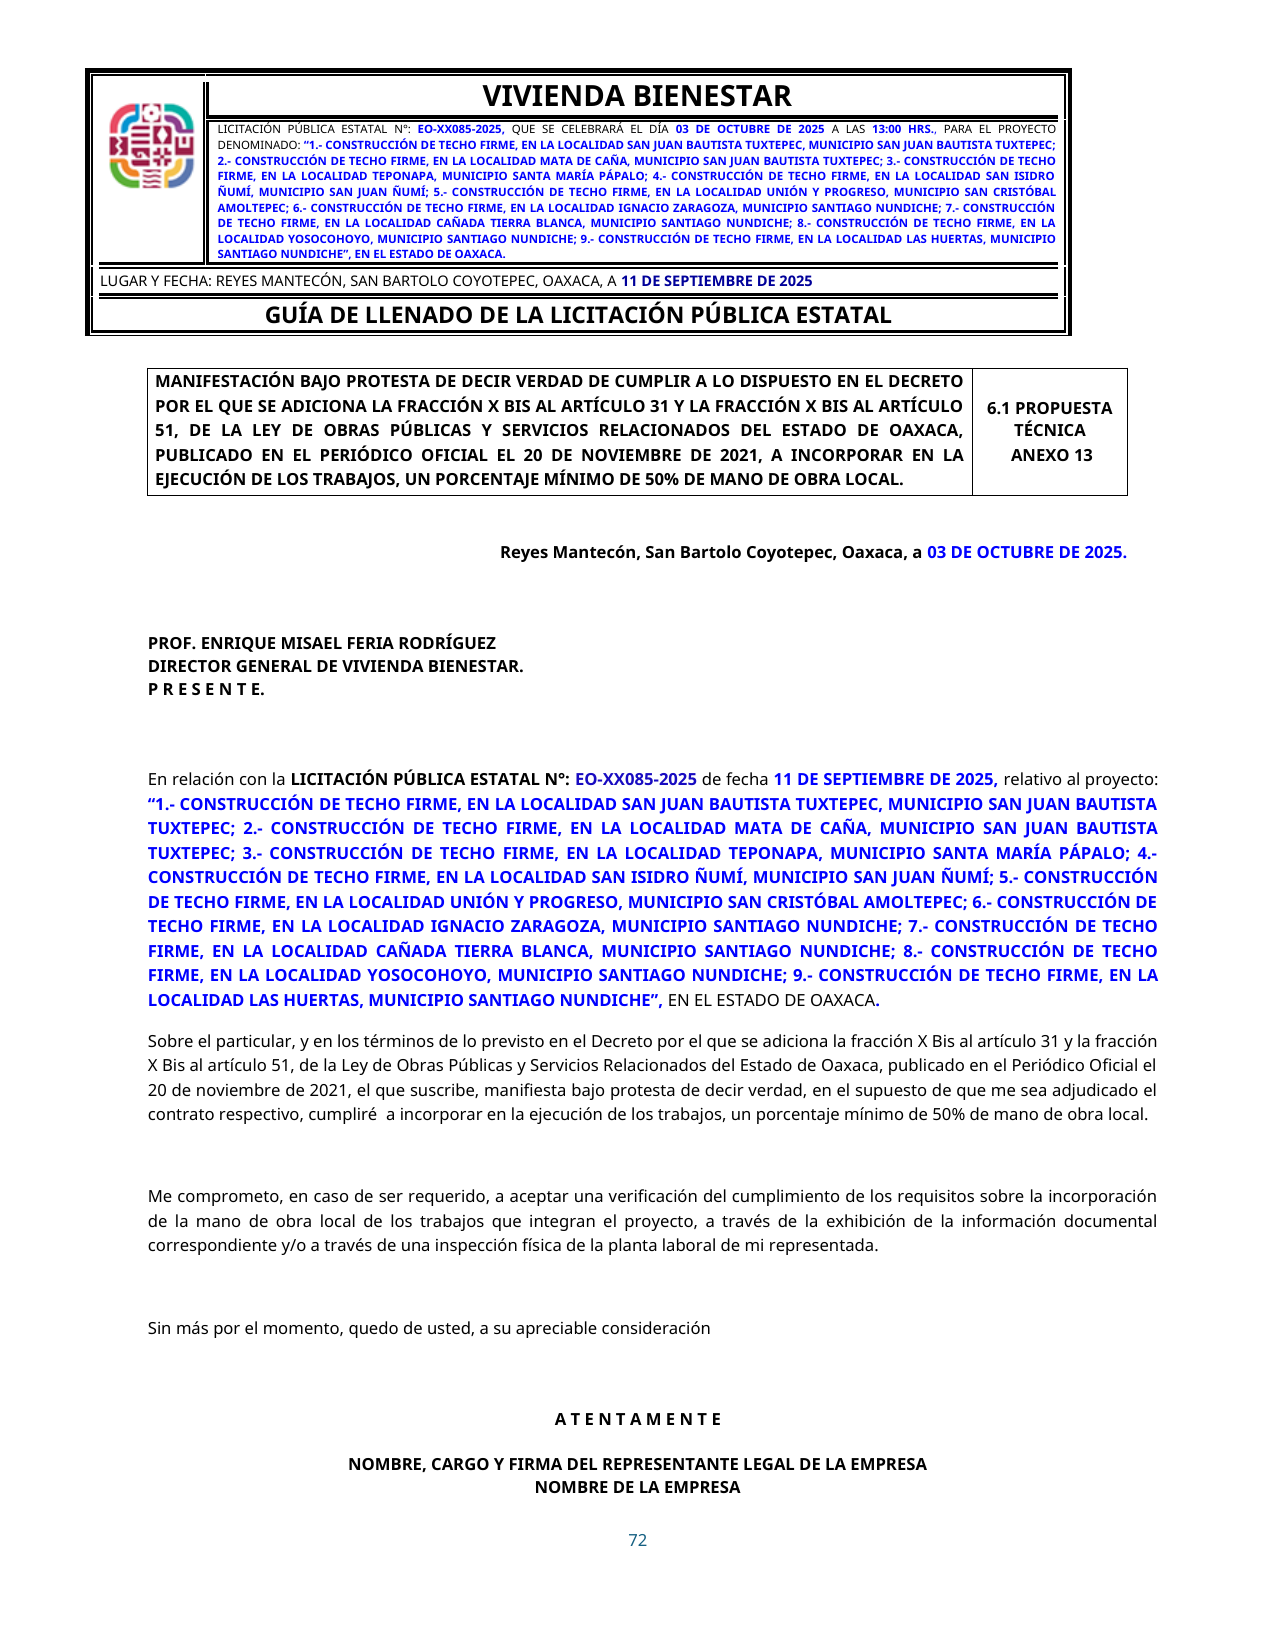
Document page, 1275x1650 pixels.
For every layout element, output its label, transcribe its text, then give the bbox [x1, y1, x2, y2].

text DIRECTOR GENERAL DE VIVIENDA BIENESTAR. [148, 654, 1127, 677]
text PROF. ENRIQUE MISAEL FERIA RODRÍGUEZ [148, 632, 1127, 654]
text En relación con la LICITACIÓN PÚBLICA ESTATAL N°: EO-XX085-2025 de fecha 11 DE SEPTIEMBRE DE 2025, relativo al proyecto: “1.- CONSTRUCCIÓN DE TECHO FIRME, EN LA LOCALIDAD SAN JUAN BAUTISTA TUXTEPEC, MUNICIPIO SAN JUAN BAUTISTA TUXTEPEC; 2.- CONSTRUCCIÓN DE TECHO FIRME, EN LA LOCALIDAD MATA DE CAÑA, MUNICIPIO SAN JUAN BAUTISTA TUXTEPEC; 3.- CONSTRUCCIÓN DE TECHO FIRME, EN LA LOCALIDAD TEPONAPA, MUNICIPIO SANTA MARÍA PÁPALO; 4.- CONSTRUCCIÓN DE TECHO FIRME, EN LA LOCALIDAD SAN ISIDRO ÑUMÍ, MUNICIPIO SAN JUAN ÑUMÍ; 5.- CONSTRUCCIÓN DE TECHO FIRME, EN LA LOCALIDAD UNIÓN Y PROGRESO, MUNICIPIO SAN CRISTÓBAL AMOLTEPEC; 6.- CONSTRUCCIÓN DE TECHO FIRME, EN LA LOCALIDAD IGNACIO ZARAGOZA, MUNICIPIO SANTIAGO NUNDICHE; 7.- CONSTRUCCIÓN DE TECHO FIRME, EN LA LOCALIDAD CAÑADA TIERRA BLANCA, MUNICIPIO SANTIAGO NUNDICHE; 8.- CONSTRUCCIÓN DE TECHO FIRME, EN LA LOCALIDAD YOSOCOHOYO, MUNICIPIO SANTIAGO NUNDICHE; 9.- CONSTRUCCIÓN DE TECHO FIRME, EN LA LOCALIDAD LAS HUERTAS, MUNICIPIO SANTIAGO NUNDICHE”, EN EL ESTADO DE OAXACA. [148, 768, 1159, 1011]
text NOMBRE, CARGO Y FIRMA DEL REPRESENTANTE LEGAL DE LA EMPRESA [148, 1453, 1127, 1475]
text P R E S E N T E. [148, 677, 1127, 700]
picture [98, 95, 203, 194]
text Sobre el particular, y en los términos de lo previsto en el Decreto por el que se adiciona la fracción X Bis al artículo 31 y la fracción X Bis al artículo 51, de la Ley de Obras Públicas y Servicios Relacionados del Estado de Oaxaca, publicado en el Periódico Oficial el 20 de noviembre de 2021, el que suscribe, manifiesta bajo protesta de decir verdad, en el supuesto de que me sea adjudicado el contrato respectivo, cumpliré a incorporar en la ejecución de los trabajos, un porcentaje mínimo de 50% de mano de obra local. [148, 1029, 1159, 1126]
text Reyes Mantecón, San Bartolo Coyotepec, Oaxaca, a 03 DE OCTUBRE DE 2025. [0, 541, 1127, 563]
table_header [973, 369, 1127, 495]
text A T E N T A M E N T E [148, 1407, 1127, 1430]
text Sin más por el momento, quedo de usted, a su apreciable consideración [148, 1316, 1127, 1339]
text Me comprometo, en caso de ser requerido, a aceptar una verificación del cumplimiento de los requisitos sobre la incorporación de la mano de obra local de los trabajos que integran el proyecto, a través de la exhibición de la información documental correspondiente y/o a través de una inspección física de la planta laboral de mi representada. [148, 1185, 1159, 1257]
text NOMBRE DE LA EMPRESA [148, 1475, 1127, 1498]
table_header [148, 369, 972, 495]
